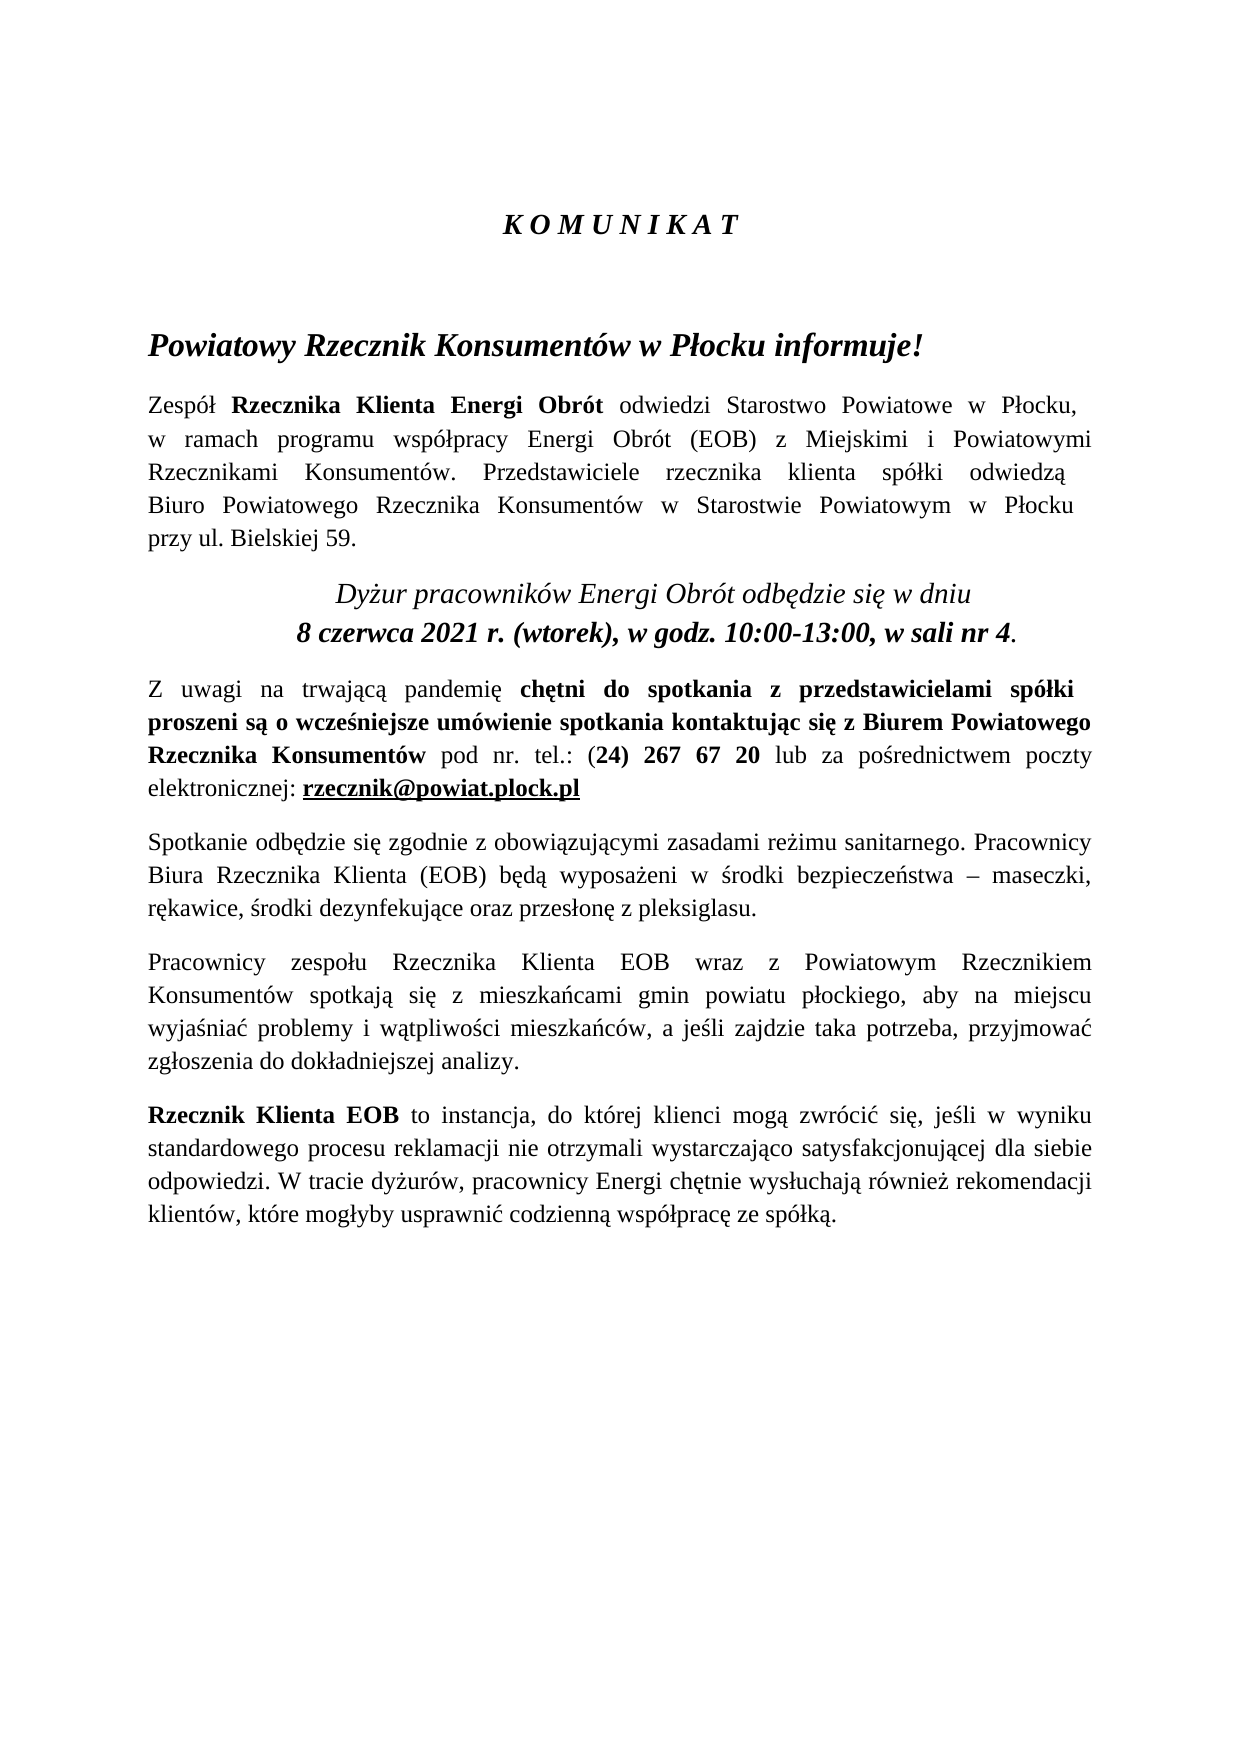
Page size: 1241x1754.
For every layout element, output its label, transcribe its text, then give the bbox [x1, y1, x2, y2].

text Pracownicy zespołu Rzecznika Klienta EOB wraz z Powiatowym Rzecznikiem Konsumentów spotkają się z mieszkańcami gmin powiatu płockiego, aby na miejscu wyjaśniać problemy i wątpliwości mieszkańców, a jeśli zajdzie taka potrzeba, przyjmować zgłoszenia do dokładniejszej analizy. [148, 947, 1093, 1075]
text Dyżur pracowników Energi Obrót odbędzie się w dniu 8 czerwca 2021 r. (wtorek), w godz. 10:00-13:00, w sali nr 4. [221, 577, 1093, 649]
text Zespół Rzecznika Klienta Energi Obrót odwiedzi Starostwo Powiatowe w Płocku, w ramach programu współpracy Energi Obrót (EOB) z Miejskimi i Powiatowymi Rzecznikami Konsumentów. Przedstawiciele rzecznika klienta spółki odwiedzą Biuro Powiatowego Rzecznika Konsumentów w Starostwie Powiatowym w Płocku przy ul. Bielskiej 59. [148, 391, 1093, 551]
text Spotkanie odbędzie się zgodnie z obowiązującymi zasadami reżimu sanitarnego. Pracownicy Biura Rzecznika Klienta (EOB) będą wyposażeni w środki bezpieczeństwa – maseczki, rękawice, środki dezynfekujące oraz przesłonę z pleksiglasu. [148, 827, 1093, 922]
text Rzecznik Klienta EOB to instancja, do której klienci mogą zwrócić się, jeśli w wyniku standardowego procesu reklamacji nie otrzymali wystarczająco satysfakcjonującej dla siebie odpowiedzi. W tracie dyżurów, pracownicy Energi chętnie wysłuchają również rekomendacji klientów, które mogłyby usprawnić codzienną współpracę ze spółką. [148, 1100, 1093, 1228]
text K O M U N I K A T [148, 207, 1093, 241]
text Powiatowy Rzecznik Konsumentów w Płocku informuje! [148, 326, 1093, 364]
text Z uwagi na trwającą pandemię chętni do spotkania z przedstawicielami spółki proszeni są o wcześniejsze umówienie spotkania kontaktując się z Biurem Powiatowego Rzecznika Konsumentów pod nr. tel.: (24) 267 67 20 lub za pośrednictwem poczty elektronicznej: rzecznik@powiat.plock.pl [148, 674, 1093, 802]
